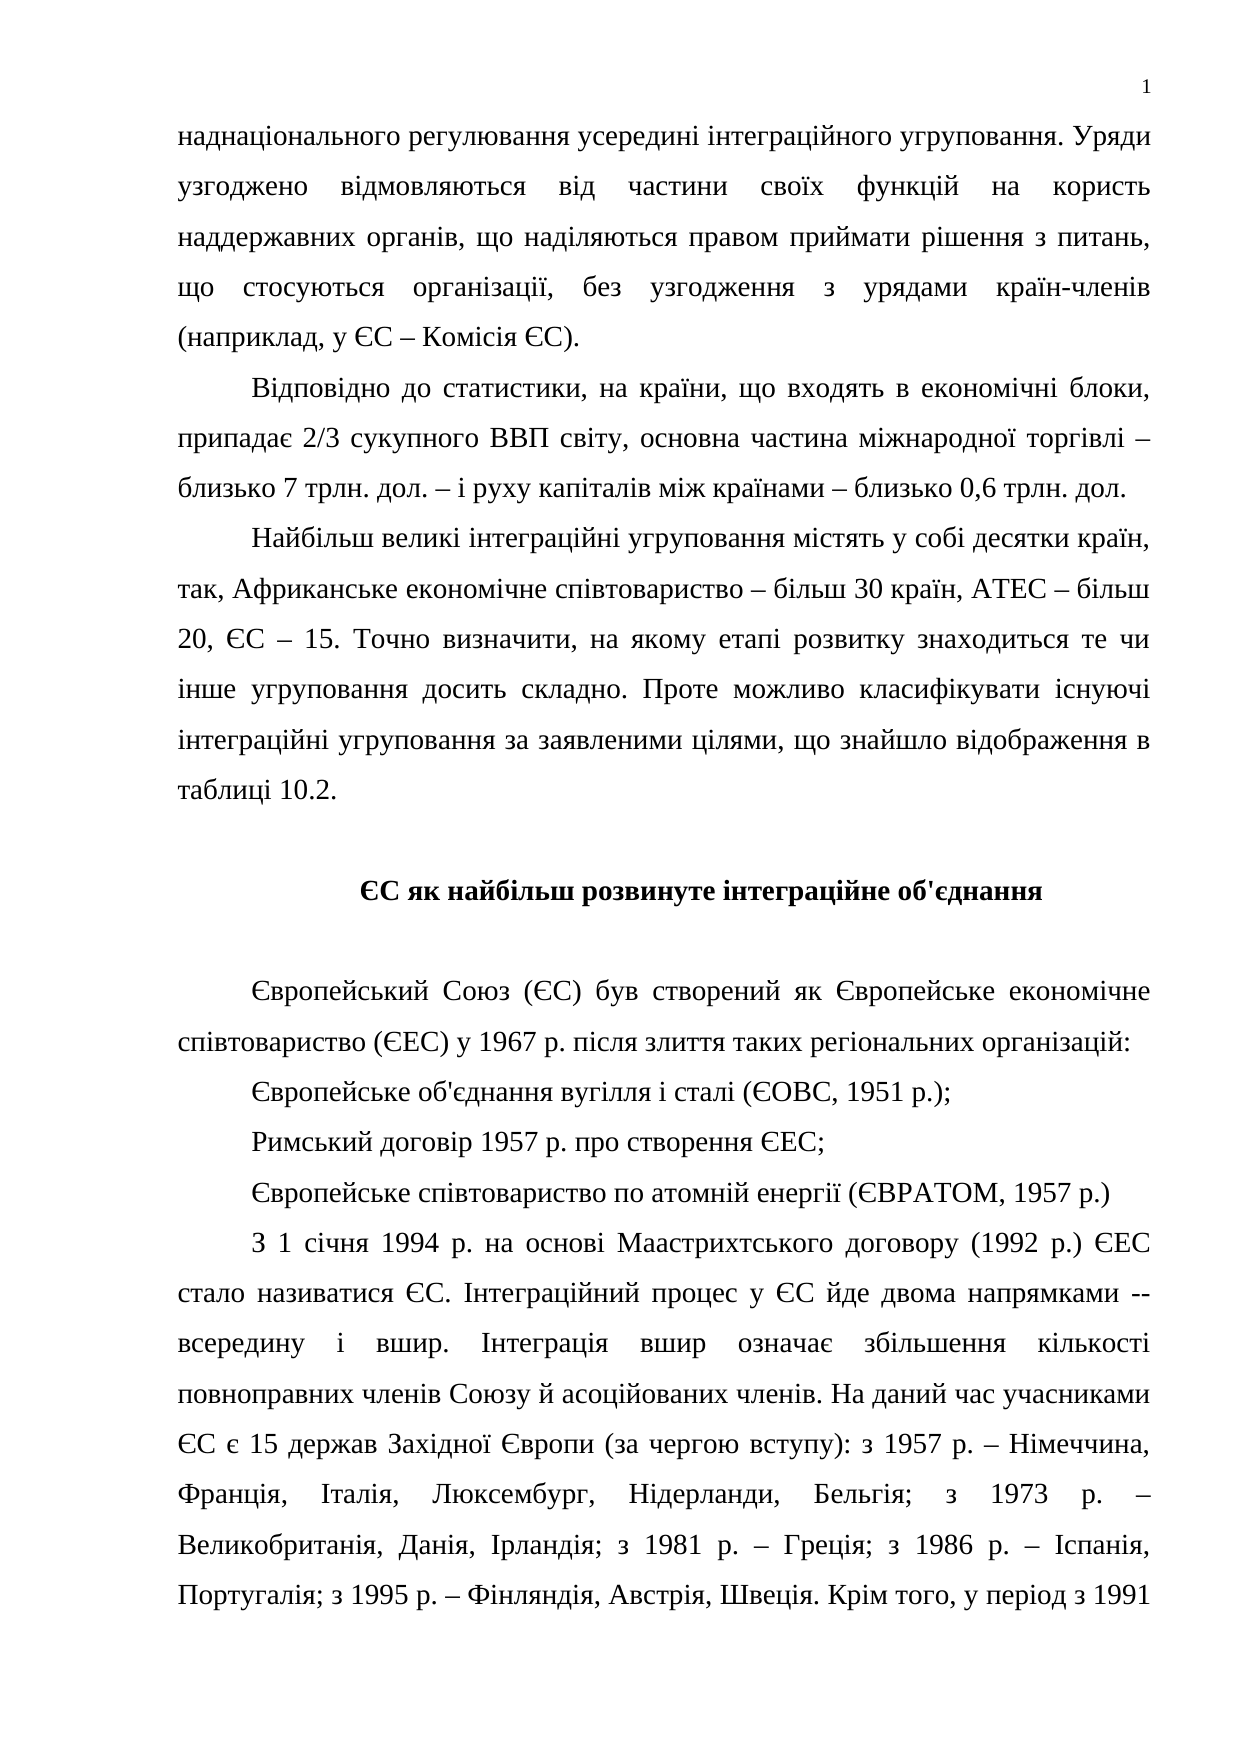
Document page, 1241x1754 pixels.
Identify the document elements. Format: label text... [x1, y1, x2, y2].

text Відповідно до статистики, на країни, що входять в економічні блоки, припадає 2/3 сукупного ВВП світу, основна частина міжнародної торгівлі – близько 7 трлн. дол. – і руху капіталів між країнами – близько 0,6 трлн. дол. [177, 370, 1152, 504]
text Європейське співтовариство по атомній енергії (ЄВРАТОМ, 1957 р.) [177, 1175, 1152, 1208]
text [177, 1225, 1152, 1611]
text Європейський Союз (ЄС) був створений як Європейське економічне співтовариство (ЄЕС) у 1967 р. після злиття таких регіональних організацій: [177, 973, 1152, 1057]
text Найбільш великі інтеграційні угруповання містять у собі десятки країн, так, Африканське економічне співтовариство – більш 30 країн, АТЕС – більш 20, ЄС – 15. Точно визначити, на якому етапі розвитку знаходиться те чи інше угруповання досить складно. Проте можливо класифікувати існуючі інтеграційні угруповання за заявленими цілями, що знайшло відображення в таблиці 10.2. [177, 521, 1152, 806]
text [177, 118, 1152, 353]
text Римський договір 1957 р. про створення ЄЕС; [177, 1124, 1152, 1158]
text Європейське об'єднання вугілля і сталі (ЄОВС, 1951 р.); [177, 1074, 1152, 1108]
text ЄС як найбільш розвинуте інтеграційне об'єднання [177, 873, 1152, 906]
